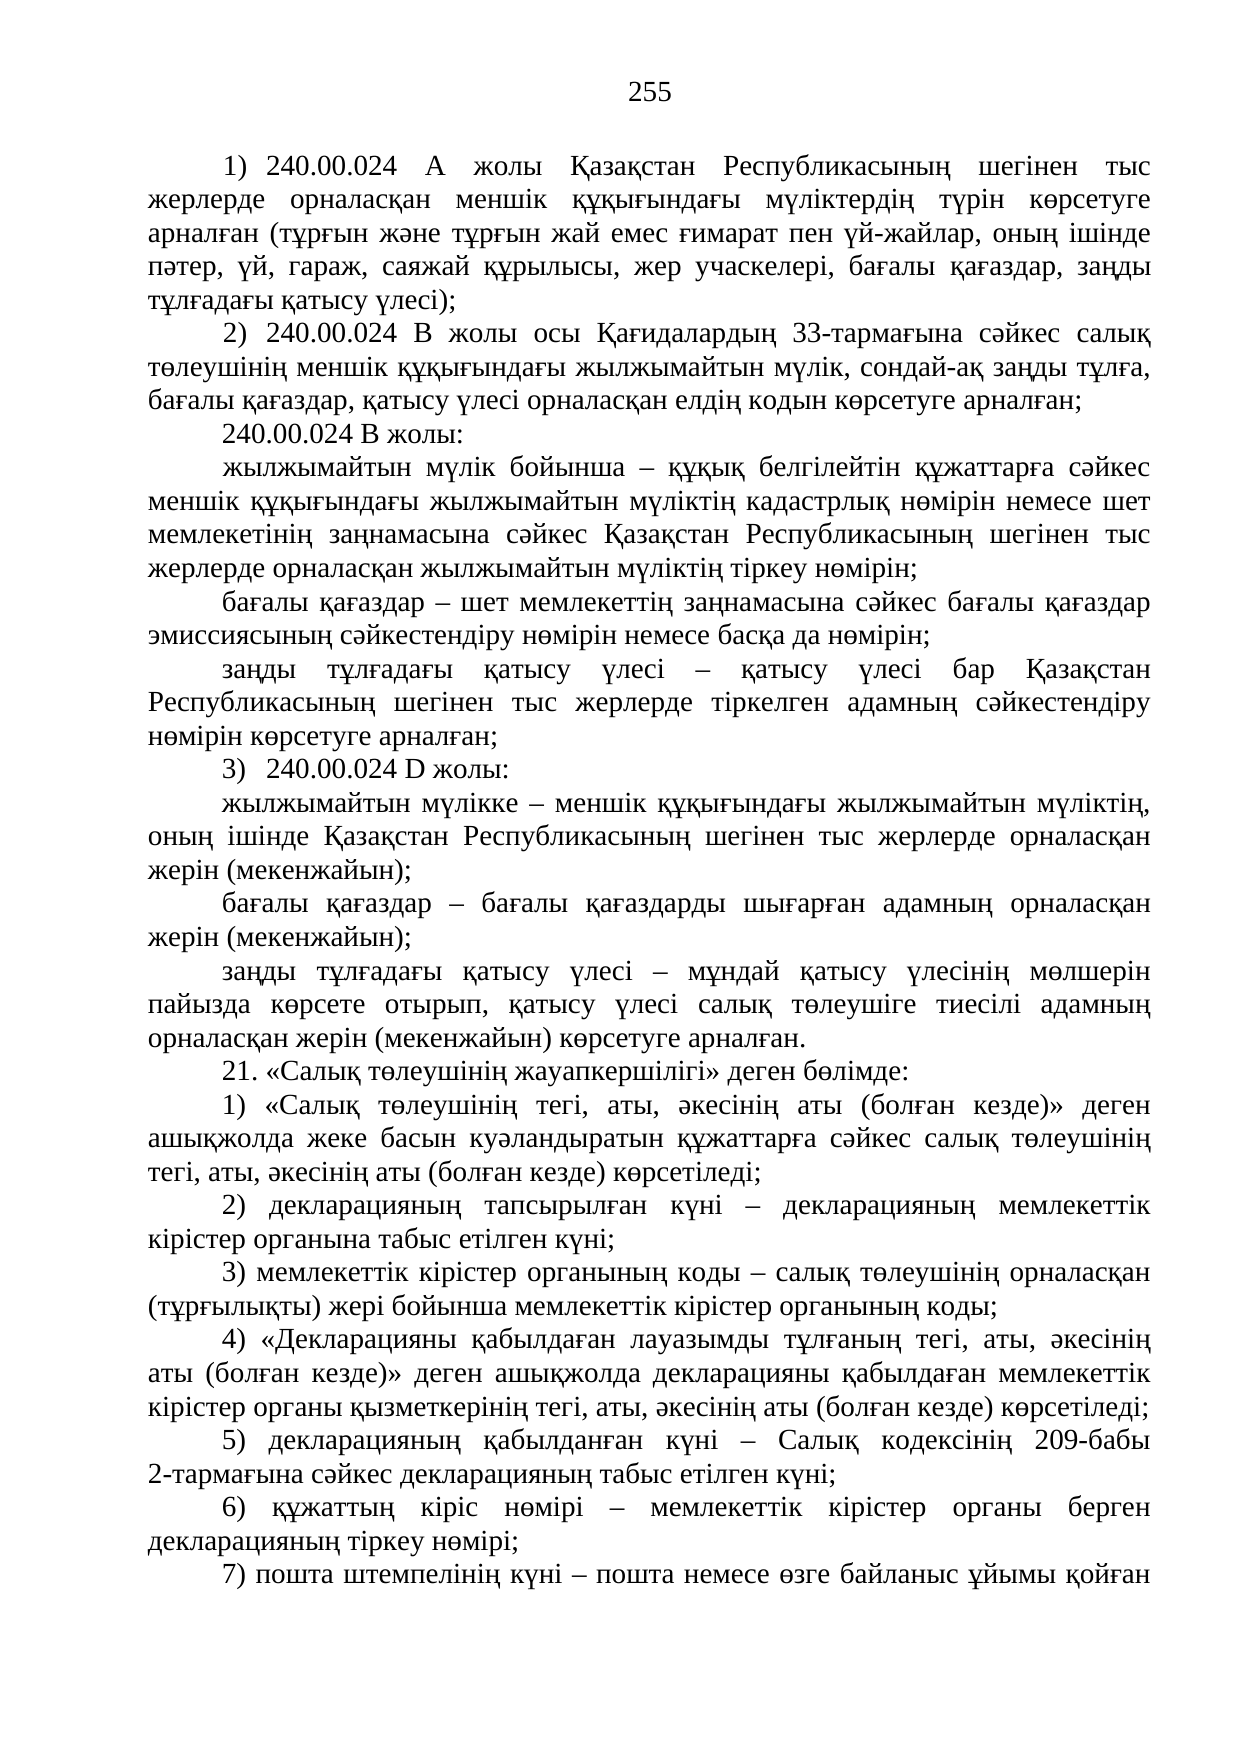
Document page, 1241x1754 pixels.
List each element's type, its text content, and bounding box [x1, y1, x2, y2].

list бағалы қағаздар – шет мемлекеттiң заңнамасына сәйкес бағалы қағаздар эмиссиясының сәйкестендіру нөмірін немесе басқа да нөмірін; [148, 584, 1152, 651]
list 240.00.024 А жолы Қазақстан Республикасының шегінен тыс жерлерде орналасқан меншік құқығындағы мүліктердің түрін көрсетуге арналған (тұрғын және тұрғын жай емес ғимарат пен үй-жайлар, оның ішінде пәтер, үй, гараж, саяжай құрылысы, жер учаскелері, бағалы қағаздар, заңды тұлғадағы қатысу үлесі); [148, 148, 1152, 315]
list заңды тұлғадағы қатысу үлесі – қатысу үлесі бар Қазақстан Республикасының шегінен тыс жерлерде тіркелген адамның сәйкестендіру нөмірін көрсетуге арналған; [148, 651, 1152, 751]
list заңды тұлғадағы қатысу үлесі – мұндай қатысу үлесінің мөлшерін пайызда көрсете отырып, қатысу үлесі салық төлеушіге тиесілі адамның орналасқан жерін (мекенжайын) көрсетуге арналған. [148, 953, 1152, 1053]
text 240.00.024 B жолы: [148, 416, 1152, 449]
text 21. «Салық төлеушінің жауапкершілігі» деген бөлімде: [148, 1053, 1152, 1087]
text 4) «Декларацияны қабылдаған лауазымды тұлғаның тегі, аты, әкесінің аты (болған кезде)» деген ашықжолда декларацияны қабылдаған мемлекеттік кірістер органы қызметкерінің тегі, аты, әкесінің аты (болған кезде) көрсетіледі; [148, 1322, 1152, 1422]
list 240.00.024 В жолы осы Қағидалардың 33-тармағына сәйкес салық төлеушінің меншік құқығындағы жылжымайтын мүлік, сондай-ақ заңды тұлға, бағалы қағаздар, қатысу үлесі орналасқан елдің кодын көрсетуге арналған; [148, 315, 1152, 416]
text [148, 1556, 1152, 1590]
text 5) декларацияның қабылданған күні – Салық кодексінің 209-бабы 2-тармағына сәйкес декларацияның табыс етілген күні; [148, 1422, 1152, 1489]
list жылжымайтын мүлікке – меншік құқығындағы жылжымайтын мүліктің, оның ішінде Қазақстан Республикасының шегінен тыс жерлерде орналасқан жерін (мекенжайын); [148, 785, 1152, 886]
text 2) декларацияның тапсырылған күні – декларацияның мемлекеттік кірістер органына табыс етілген күні; [148, 1187, 1152, 1254]
text 1) «Салық төлеушінің тегі, аты, әкесінің аты (болған кезде)» деген ашықжолда жеке басын куәландыратын құжаттарға сәйкес салық төлеушінің тегі, аты, әкесінің аты (болған кезде) көрсетіледі; [148, 1087, 1152, 1187]
text жылжымайтын мүлік бойынша – құқық белгілейтін құжаттарға сәйкес меншік құқығындағы жылжымайтын мүліктің кадастрлық нөмірін немесе шет мемлекетінің заңнамасына сәйкес Қазақстан Республикасының шегінен тыс жерлерде орналасқан жылжымайтын мүліктің тіркеу нөмірін; [148, 449, 1152, 584]
text 3) мемлекеттік кірістер органының коды – салық төлеушінің орналасқан (тұрғылықты) жері бойынша мемлекеттік кірістер органының коды; [148, 1254, 1152, 1322]
list 240.00.024 D жолы: [148, 751, 1152, 785]
list бағалы қағаздар – бағалы қағаздарды шығарған адамның орналасқан жерін (мекенжайын); [148, 886, 1152, 953]
text 6) құжаттың кіріс нөмірі – мемлекеттік кірістер органы берген декларацияның тіркеу нөмірі; [148, 1489, 1152, 1556]
